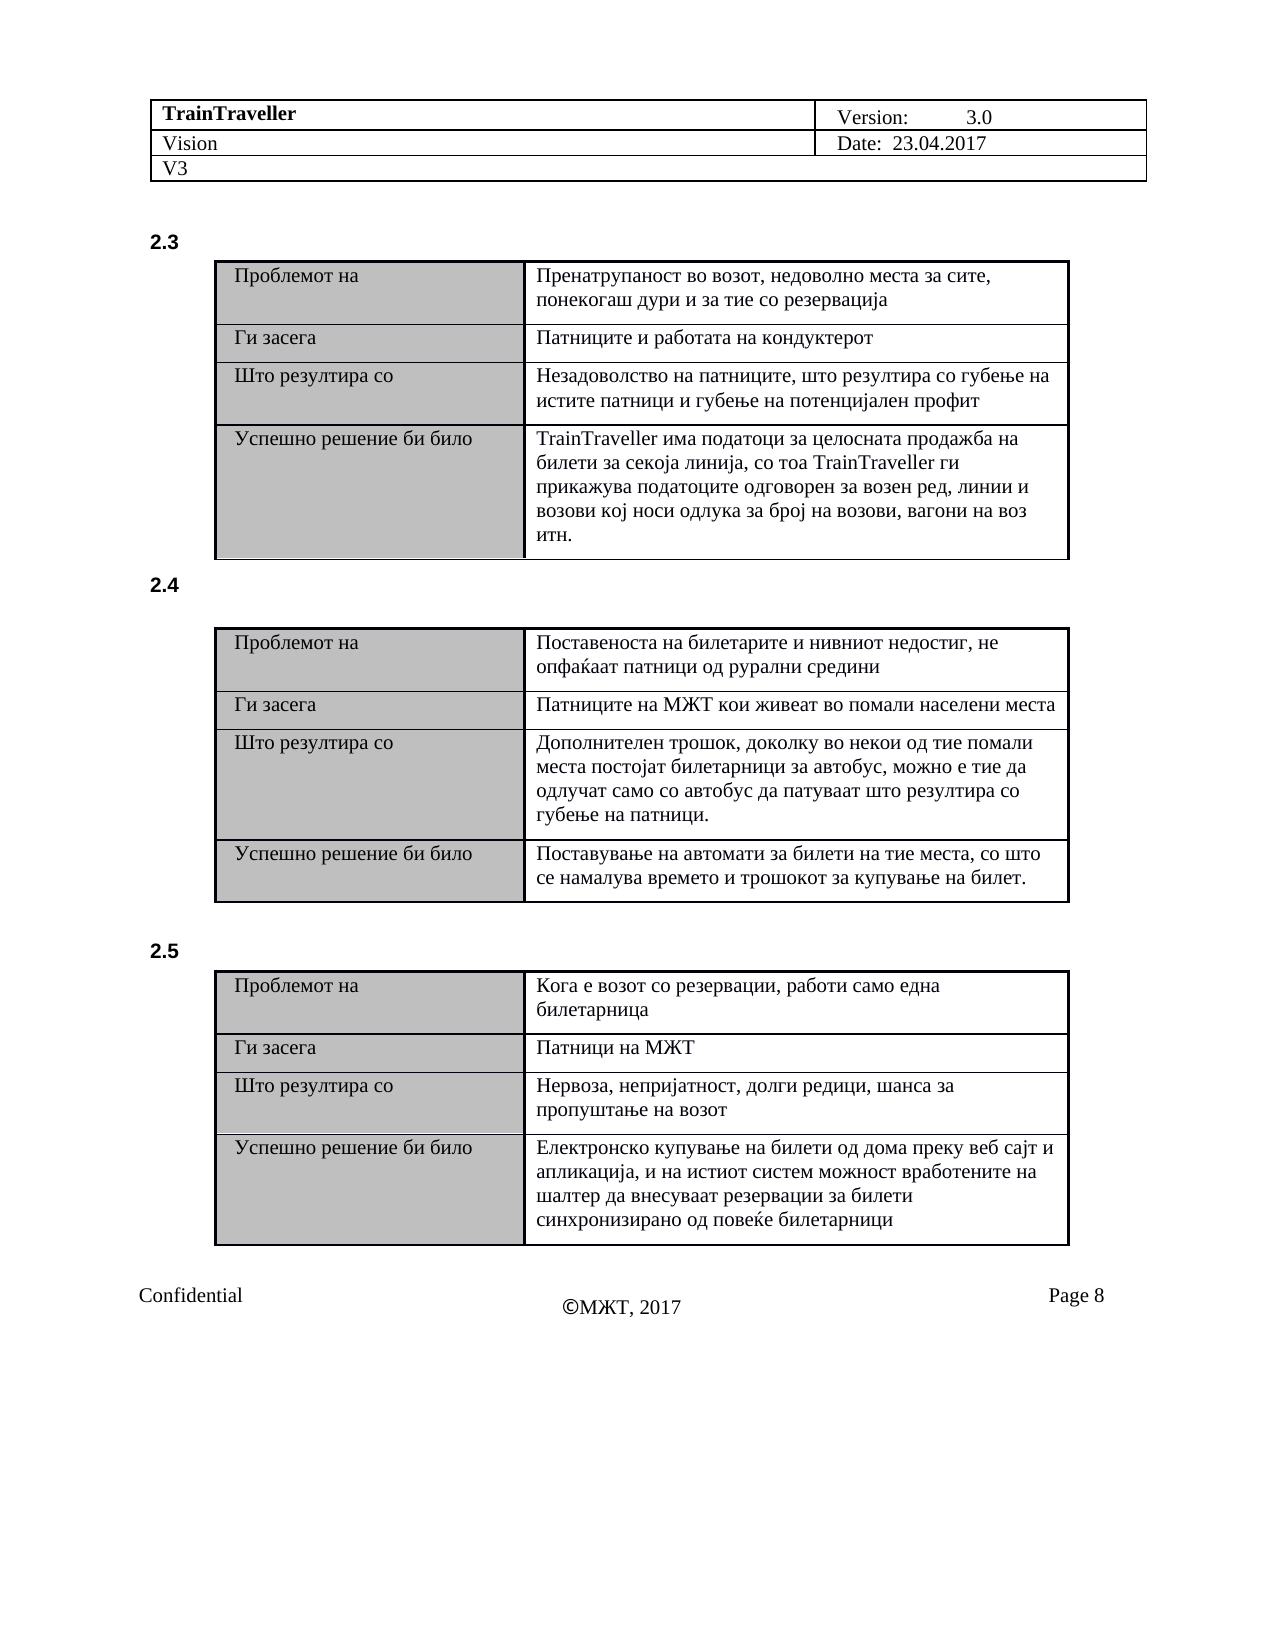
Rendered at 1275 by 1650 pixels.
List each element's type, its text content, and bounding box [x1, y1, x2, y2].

table_header Поставеноста на билетарите и нивниот недостиг, не опфаќаат патници од рурални средини [526, 630, 1067, 691]
table_cell TrainTraveller има податоци за целосната продажба на билети за секоја линија, со тоа TrainTraveller ги прикажува податоците одговорен за возен ред, линии и возови кој носи одлука за број на возови, вагони на воз итн. [526, 426, 1067, 558]
table_cell Успешно решение би било [217, 1135, 523, 1244]
table_cell Патници на МЖТ [526, 1035, 1067, 1071]
table_cell Што резултира со [217, 363, 523, 424]
table_cell Ги засега [217, 1035, 523, 1071]
table_header Пренатрупаност во возот, недоволно места за сите, понекогаш дури и за тие со резервација [526, 263, 1067, 324]
table_cell Незадоволство на патниците, што резултира со губење на истите патници и губење на потенцијален профит [526, 363, 1067, 424]
table_cell Успешно решение би било [217, 841, 523, 901]
table_cell Успешно решение би било [217, 426, 523, 558]
table_cell Дополнителен трошок, доколку во некои од тие помали места постојат билетарници за автобус, можно е тие да одлучат само со автобус да патуваат што резултира со губење на патници. [526, 730, 1067, 839]
table_cell Ги засега [217, 325, 523, 362]
table_cell Електронско купување на билети од дома преку веб сајт и апликација, и на истиот систем можност вработените на шалтер да внесуваат резервации за билети синхронизирано од повеќе билетарници [526, 1135, 1067, 1244]
table_header Проблемот на [217, 973, 523, 1033]
table_cell Ги засега [217, 692, 523, 729]
table_cell Патниците на МЖТ кои живеат во помали населени места [526, 692, 1067, 729]
table_cell Поставување на автомати за билети на тие места, со што се намалува времето и трошокот за купување на билет. [526, 841, 1067, 901]
table_cell Што резултира со [217, 1073, 523, 1133]
table_header Проблемот на [217, 630, 523, 691]
table_cell Што резултира со [217, 730, 523, 839]
table_header Проблемот на [217, 263, 523, 324]
table_cell Нервоза, непријатност, долги редици, шанса за пропуштање на возот [526, 1073, 1067, 1133]
table_header Кога е возот со резервации, работи само една билетарница [526, 973, 1067, 1033]
table_cell Патниците и работата на кондуктерот [526, 325, 1067, 362]
